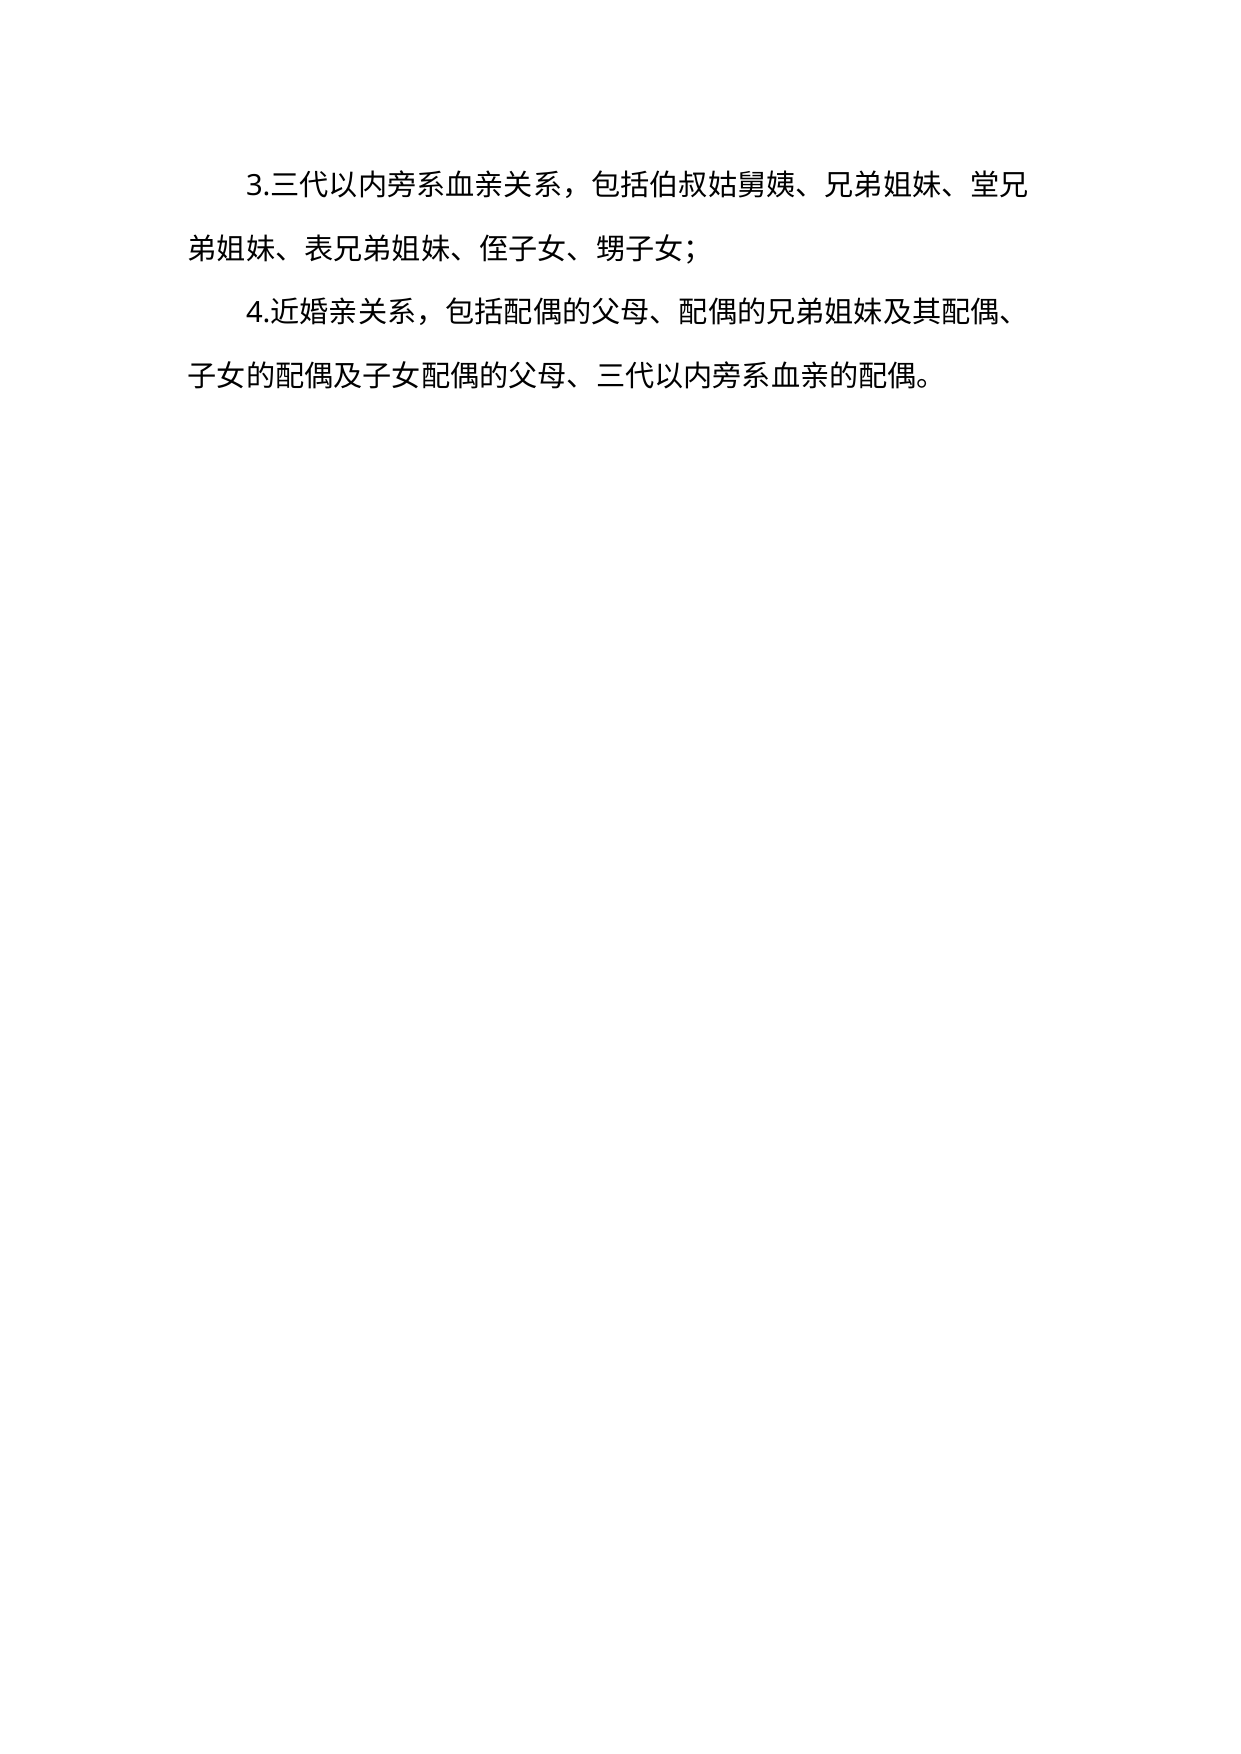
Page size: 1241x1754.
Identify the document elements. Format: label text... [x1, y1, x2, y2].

text 3.三代以内旁系血亲关系，包括伯叔姑舅姨、兄弟姐妹、堂兄弟姐妹、表兄弟姐妹、侄子女、甥子女； [187, 162, 1053, 268]
text 4.近婚亲关系，包括配偶的父母、配偶的兄弟姐妹及其配偶、子女的配偶及子女配偶的父母、三代以内旁系血亲的配偶。 [187, 289, 1053, 395]
